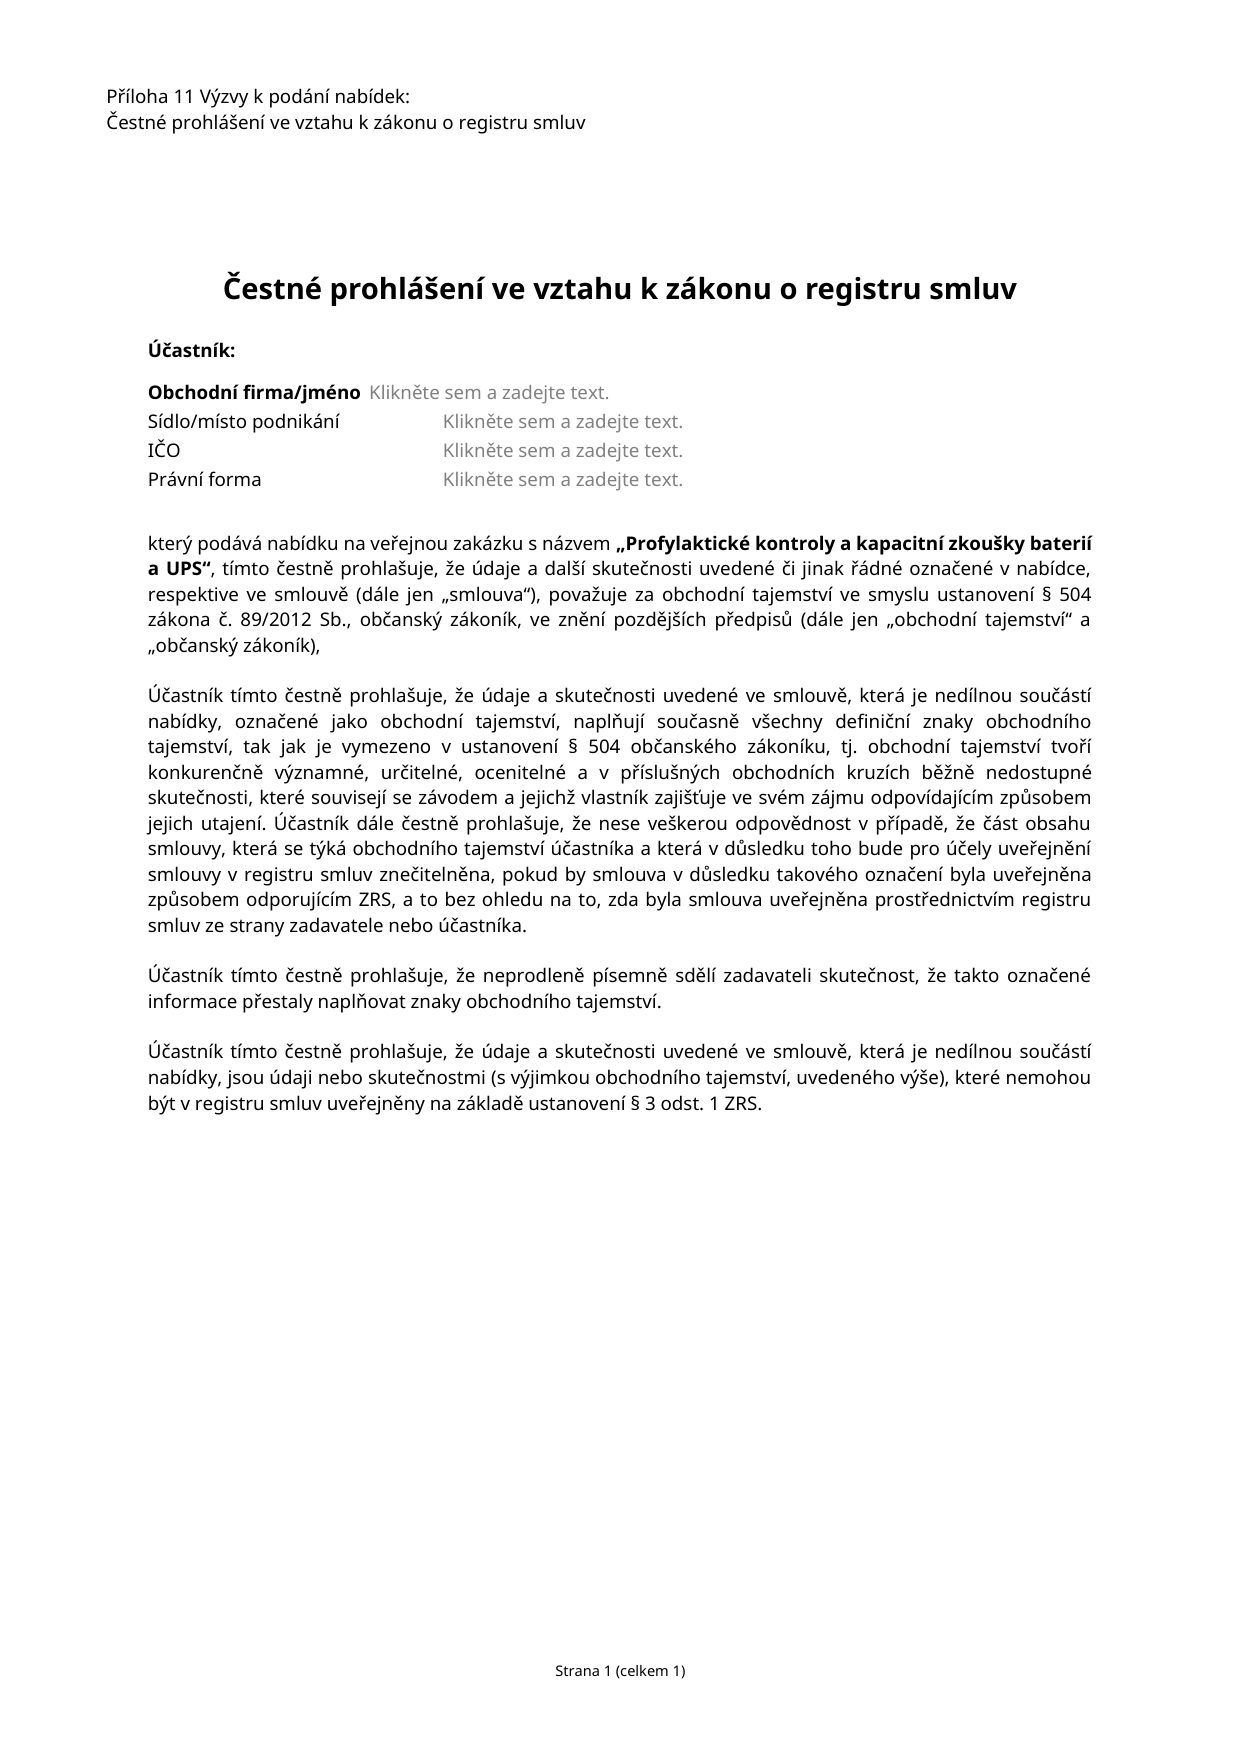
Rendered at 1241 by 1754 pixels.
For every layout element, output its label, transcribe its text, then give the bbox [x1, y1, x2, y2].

text Účastník tímto čestně prohlašuje, že údaje a skutečnosti uvedené ve smlouvě, která je nedílnou součástí nabídky, označené jako obchodní tajemství, naplňují současně všechny definiční znaky obchodního tajemství, tak jak je vymezeno v ustanovení § 504 občanského zákoníku, tj. obchodní tajemství tvoří konkurenčně významné, určitelné, ocenitelné a v příslušných obchodních kruzích běžně nedostupné skutečnosti, které souvisejí se závodem a jejichž vlastník zajišťuje ve svém zájmu odpovídajícím způsobem jejich utajení. Účastník dále čestně prohlašuje, že nese veškerou odpovědnost v případě, že část obsahu smlouvy, která se týká obchodního tajemství účastníka a která v důsledku toho bude pro účely uveřejnění smlouvy v registru smluv znečitelněna, pokud by smlouva v důsledku takového označení byla uveřejněna způsobem odporujícím ZRS, a to bez ohledu na to, zda byla smlouva uveřejněna prostřednictvím registru smluv ze strany zadavatele nebo účastníka. [148, 683, 1093, 938]
text Sídlo/místo podnikání [148, 405, 1093, 434]
text Právní forma [148, 463, 1093, 492]
text Účastník: [148, 333, 1093, 364]
text Obchodní firma/jméno [148, 376, 1093, 405]
text Účastník tímto čestně prohlašuje, že neprodleně písemně sdělí zadavateli skutečnost, že takto označené informace přestaly naplňovat znaky obchodního tajemství. [148, 963, 1093, 1014]
title Čestné prohlášení ve vztahu k zákonu o registru smluv [148, 268, 1093, 308]
text který podává nabídku na veřejnou zakázku s názvem „Profylaktické kontroly a kapacitní zkoušky baterií a UPS“, tímto čestně prohlašuje, že údaje a další skutečnosti uvedené či jinak řádné označené v nabídce, respektive ve smlouvě (dále jen „smlouva“), považuje za obchodní tajemství ve smyslu ustanovení § 504 zákona č. 89/2012 Sb., občanský zákoník, ve znění pozdějších předpisů (dále jen „obchodní tajemství“ a „občanský zákoník), [148, 530, 1093, 658]
text IČO [148, 434, 1093, 463]
text Účastník tímto čestně prohlašuje, že údaje a skutečnosti uvedené ve smlouvě, která je nedílnou součástí nabídky, jsou údaji nebo skutečnostmi (s výjimkou obchodního tajemství, uvedeného výše), které nemohou být v registru smluv uveřejněny na základě ustanovení § 3 odst. 1 ZRS. [148, 1039, 1093, 1115]
